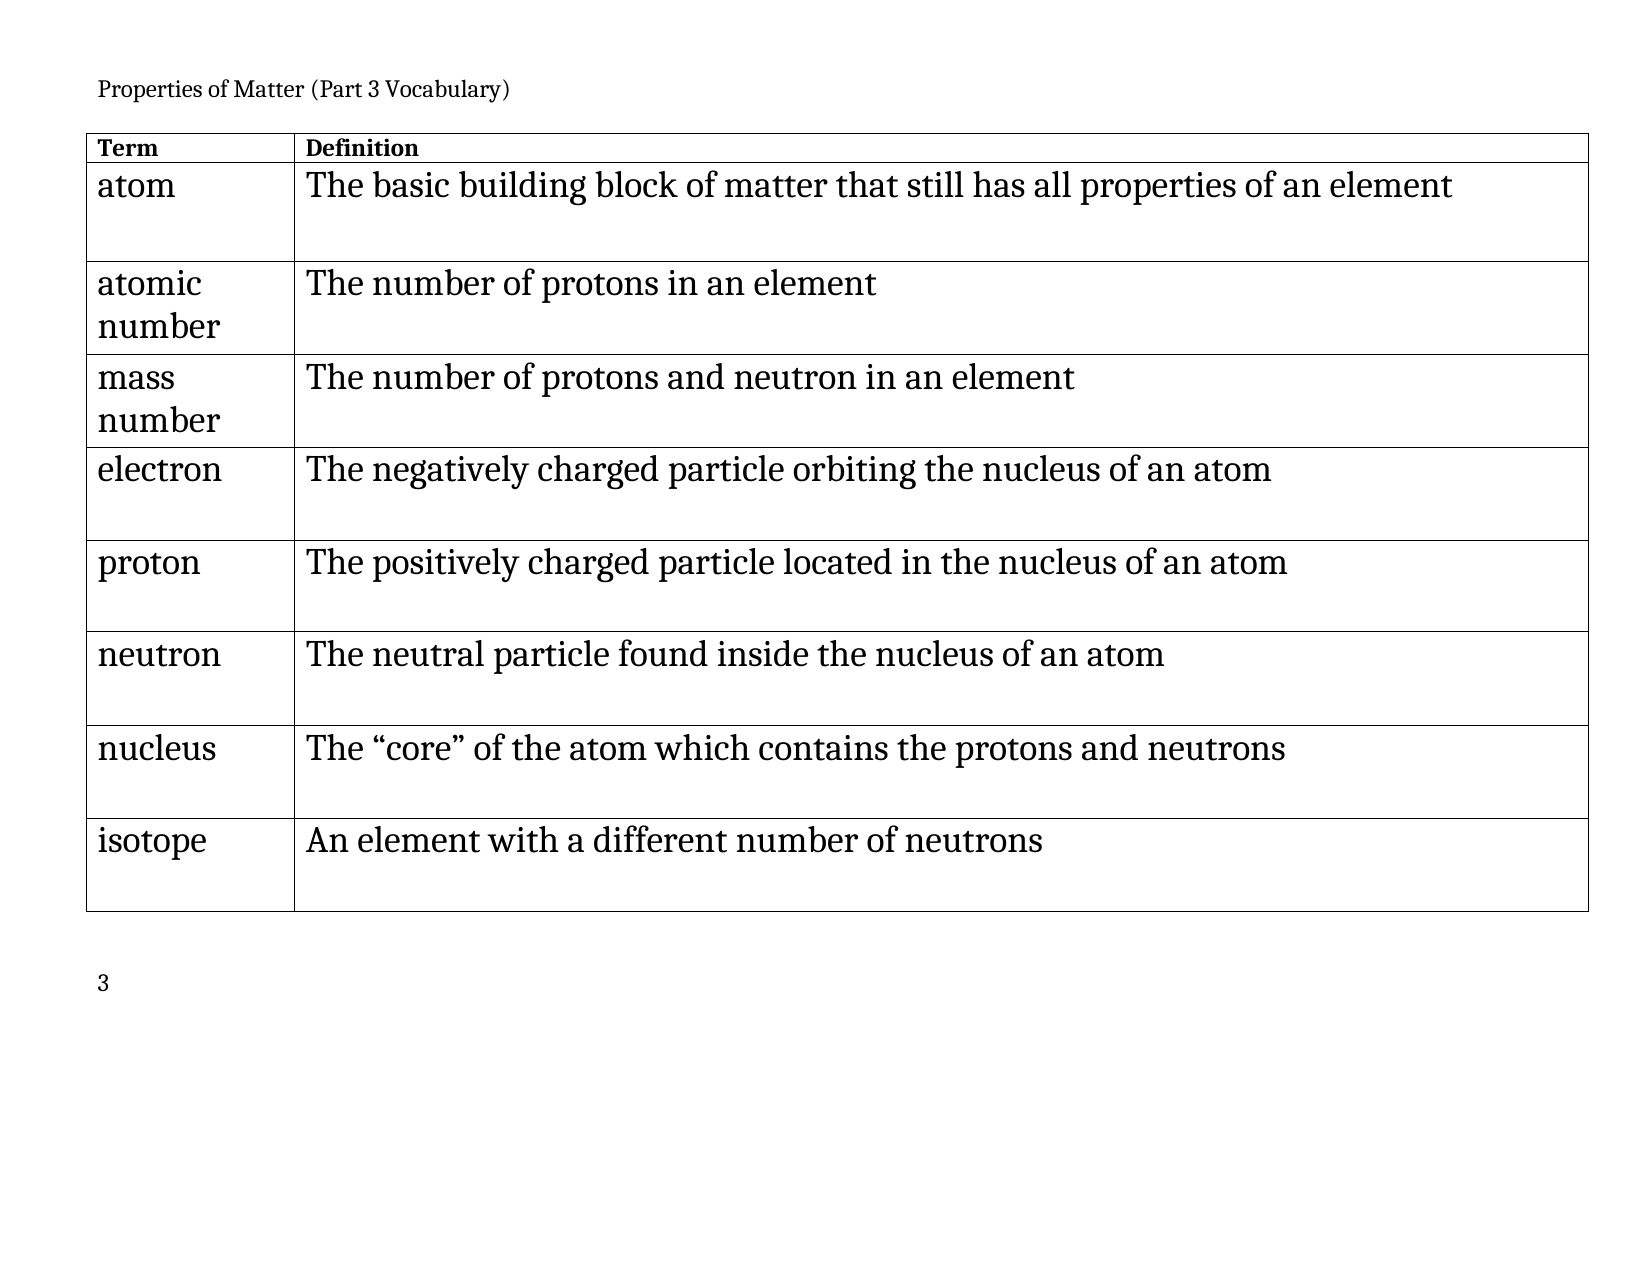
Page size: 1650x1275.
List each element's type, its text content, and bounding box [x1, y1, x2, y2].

table_cell An element with a different number of neutrons [295, 819, 1588, 911]
table_cell electron [87, 448, 294, 540]
table_cell The positively charged particle located in the nucleus of an atom [295, 541, 1588, 631]
table_cell The neutral particle found inside the nucleus of an atom [295, 632, 1588, 725]
table_cell isotope [87, 819, 294, 911]
table_cell mass number [87, 355, 294, 447]
table_cell The number of protons in an element [295, 262, 1588, 354]
table_header Definition [295, 134, 1588, 162]
table_cell The basic building block of matter that still has all properties of an element [295, 163, 1588, 261]
table_cell nucleus [87, 726, 294, 818]
table_cell atomic number [87, 262, 294, 354]
table_header Term [87, 134, 294, 162]
table_cell atom [87, 163, 294, 261]
table_cell neutron [87, 632, 294, 725]
table_cell The negatively charged particle orbiting the nucleus of an atom [295, 448, 1588, 540]
table_cell proton [87, 541, 294, 631]
text 3 [97, 969, 1575, 998]
table_cell The number of protons and neutron in an element [295, 355, 1588, 447]
table_cell The “core” of the atom which contains the protons and neutrons [295, 726, 1588, 818]
